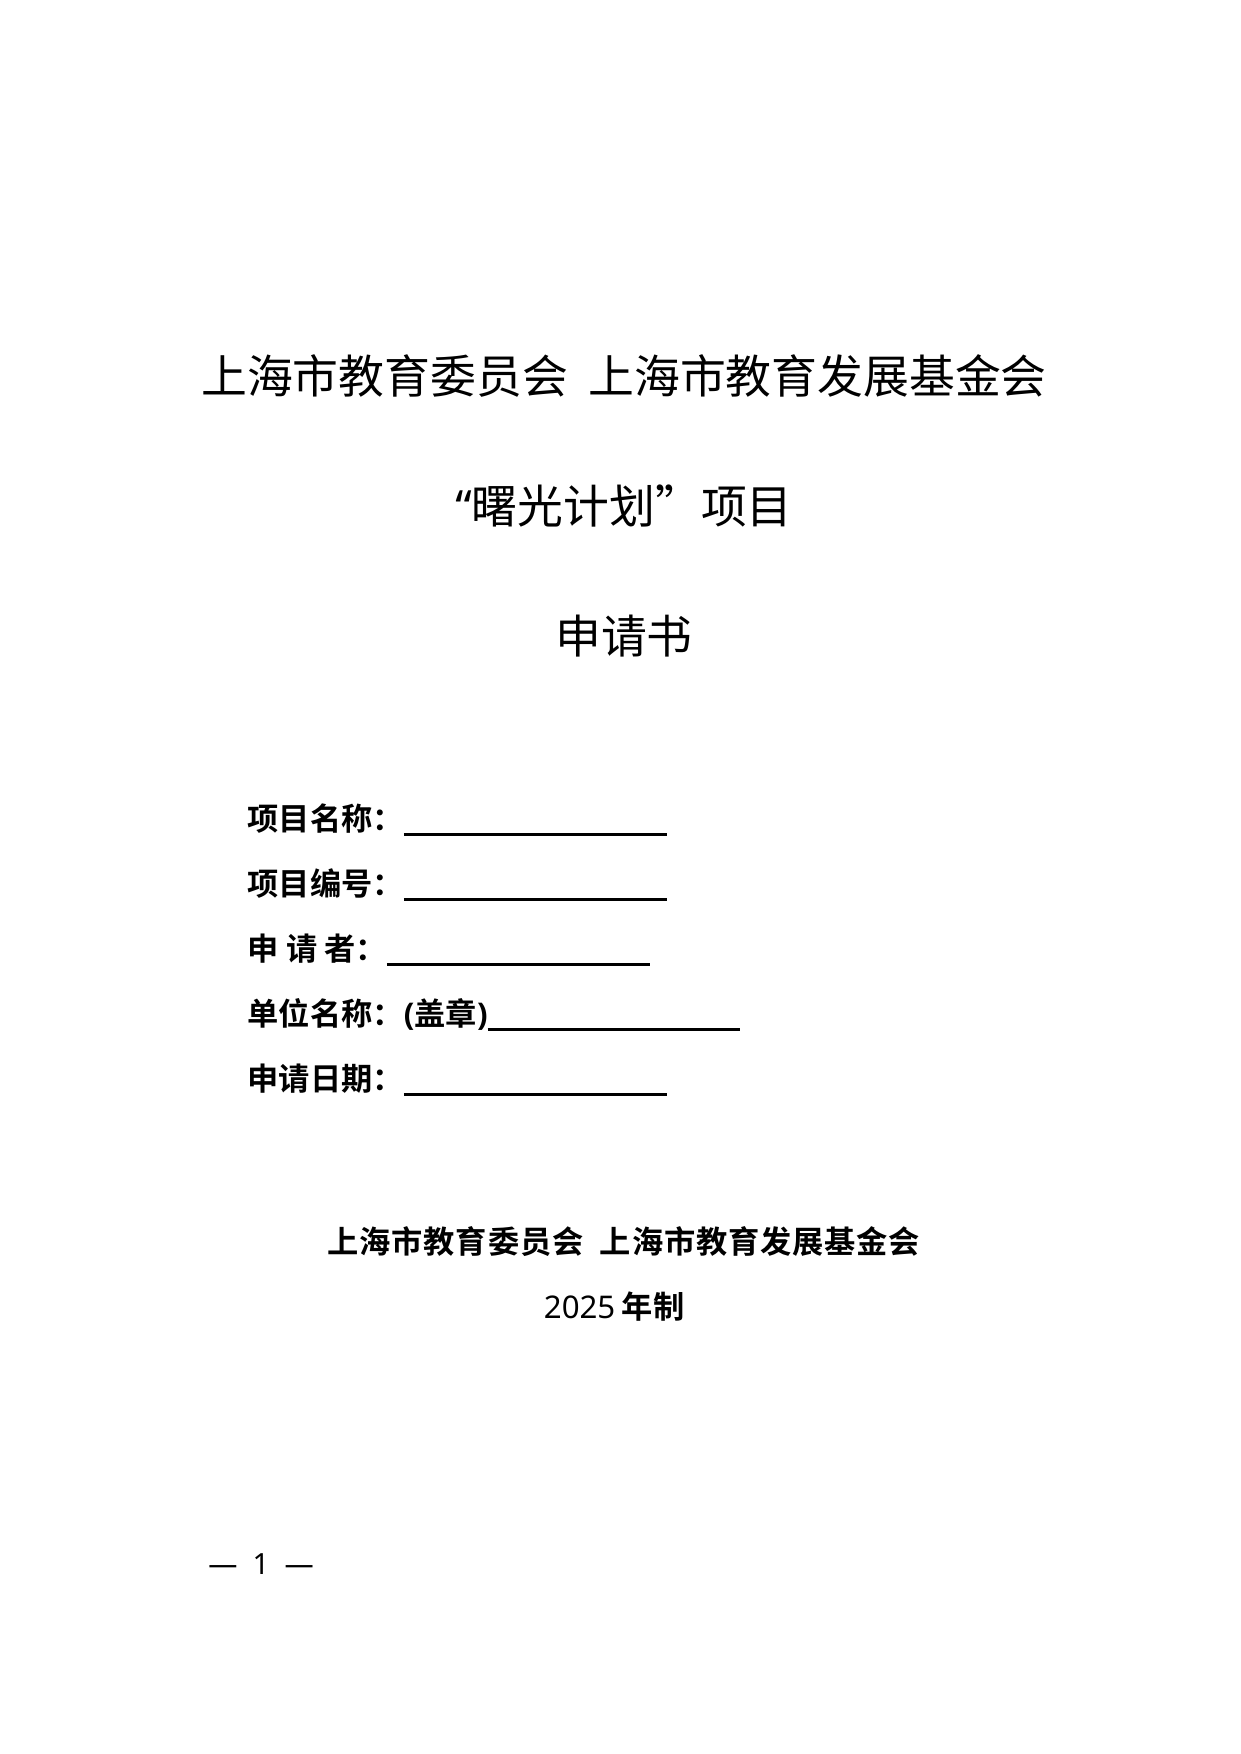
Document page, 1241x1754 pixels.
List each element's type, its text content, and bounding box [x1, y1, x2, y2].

text 申请日期： [164, 1045, 1083, 1110]
text 单位名称：(盖章) [164, 980, 1083, 1045]
text 上海市教育委员会 上海市教育发展基金会 [164, 324, 1083, 422]
text 项目名称： [164, 785, 1083, 850]
text 项目编号： [164, 850, 1083, 915]
text 申请书 [164, 584, 1083, 682]
text 申 请 者： [164, 915, 1083, 980]
text “曙光计划”项目 [164, 454, 1083, 552]
text 2025年制 [164, 1272, 1064, 1337]
text 上海市教育委员会 上海市教育发展基金会 [164, 1207, 1083, 1272]
